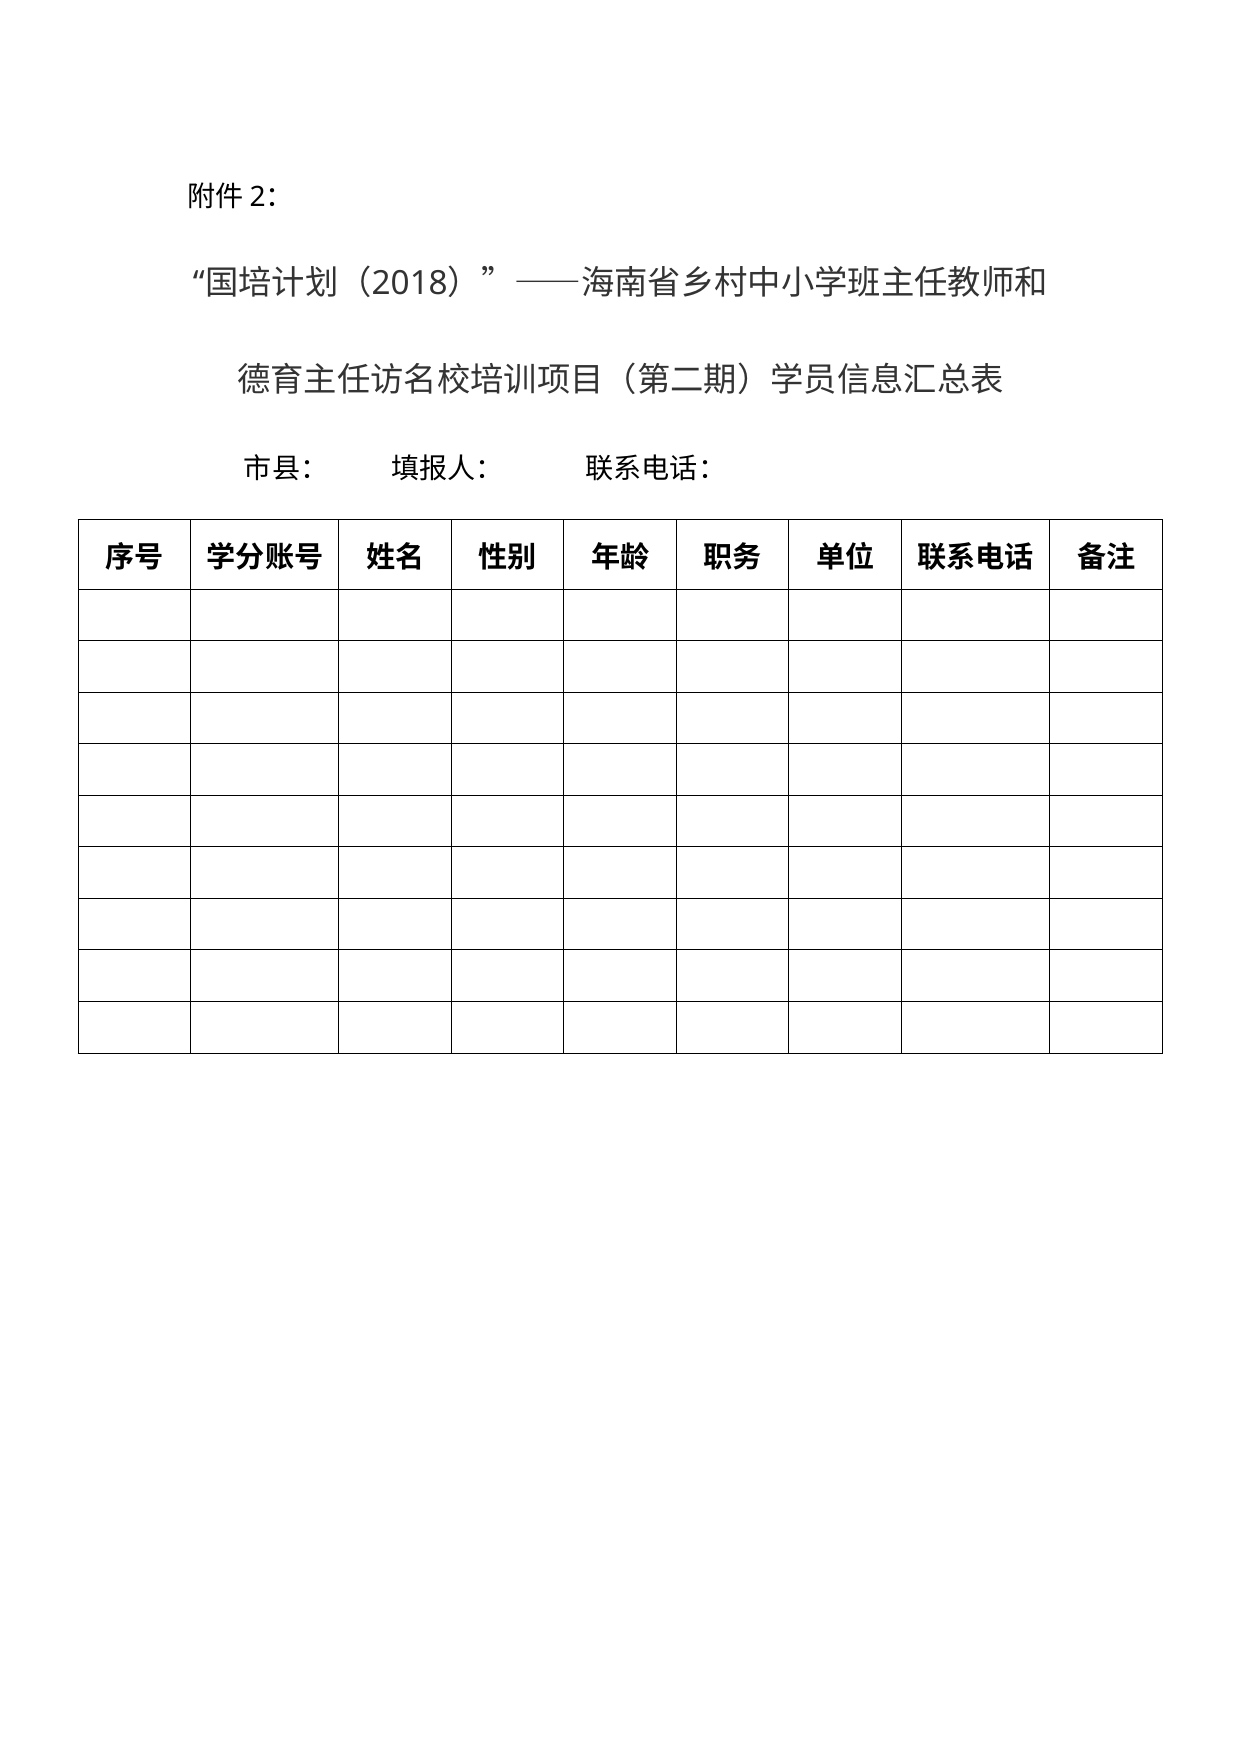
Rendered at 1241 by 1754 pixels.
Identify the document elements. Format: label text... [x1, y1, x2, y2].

table_cell [191, 590, 338, 640]
table_cell [452, 641, 563, 692]
table_cell [677, 744, 788, 795]
table_cell [339, 744, 451, 795]
table_header 单位 [789, 520, 901, 588]
table_cell [564, 590, 676, 640]
table_cell [902, 796, 1049, 846]
table_cell [1050, 641, 1162, 692]
table_cell [79, 796, 190, 846]
table_cell [1050, 899, 1162, 949]
table_cell [902, 847, 1049, 898]
table_cell [191, 796, 338, 846]
table_header 性别 [452, 520, 563, 588]
table_cell [339, 1002, 451, 1052]
table_cell [191, 693, 338, 743]
table_cell [1050, 847, 1162, 898]
table_cell [79, 847, 190, 898]
table_header 姓名 [339, 520, 451, 588]
table_cell [191, 899, 338, 949]
table_cell [1050, 950, 1162, 1001]
table_cell [452, 950, 563, 1001]
table_cell [677, 641, 788, 692]
table_cell [564, 693, 676, 743]
table_cell [677, 899, 788, 949]
table_cell [452, 693, 563, 743]
text “国培计划（2018）”——海南省乡村中小学班主任教师和德育主任访名校培训项目（第二期）学员信息汇总表 [187, 247, 1053, 410]
table_cell [339, 641, 451, 692]
table_cell [564, 1002, 676, 1052]
table_cell [452, 899, 563, 949]
table_cell [902, 693, 1049, 743]
table_cell [677, 847, 788, 898]
table_cell [339, 796, 451, 846]
table_cell [191, 950, 338, 1001]
table_cell [339, 899, 451, 949]
table_header 职务 [677, 520, 788, 588]
table_cell [339, 693, 451, 743]
table_cell [677, 796, 788, 846]
table_cell [902, 1002, 1049, 1052]
table_cell [564, 796, 676, 846]
table_cell [452, 1002, 563, 1052]
table_cell [79, 744, 190, 795]
table_cell [789, 847, 901, 898]
table_cell [902, 590, 1049, 640]
table_cell [677, 590, 788, 640]
table_cell [79, 950, 190, 1001]
table_header 联系电话 [902, 520, 1049, 588]
table_cell [191, 641, 338, 692]
table_cell [1050, 693, 1162, 743]
table_cell [191, 847, 338, 898]
table_cell [79, 641, 190, 692]
table_cell [902, 950, 1049, 1001]
table_cell [79, 693, 190, 743]
table_header 学分账号 [191, 520, 338, 588]
table_cell [564, 950, 676, 1001]
table_cell [789, 744, 901, 795]
table_cell [79, 1002, 190, 1052]
table_cell [191, 1002, 338, 1052]
table_cell [789, 641, 901, 692]
table_cell [789, 590, 901, 640]
table_cell [1050, 1002, 1162, 1052]
table_cell [452, 847, 563, 898]
table_cell [79, 899, 190, 949]
table_cell [677, 1002, 788, 1052]
table_cell [677, 693, 788, 743]
text 市县： 填报人： 联系电话： [187, 434, 1053, 499]
table_cell [902, 744, 1049, 795]
table_header 备注 [1050, 520, 1162, 588]
table_cell [79, 590, 190, 640]
table_cell [191, 744, 338, 795]
table_cell [677, 950, 788, 1001]
table_cell [564, 744, 676, 795]
table_cell [1050, 590, 1162, 640]
table_cell [339, 950, 451, 1001]
table_cell [452, 744, 563, 795]
table_cell [1050, 796, 1162, 846]
table_cell [789, 693, 901, 743]
table_cell [789, 796, 901, 846]
table_cell [789, 899, 901, 949]
table_cell [789, 950, 901, 1001]
table_cell [1050, 744, 1162, 795]
table_cell [452, 590, 563, 640]
table_header 年龄 [564, 520, 676, 588]
table_cell [902, 641, 1049, 692]
table_cell [452, 796, 563, 846]
text 附件2： [187, 162, 1053, 227]
table_cell [339, 590, 451, 640]
table_header 序号 [79, 520, 190, 588]
table_cell [339, 847, 451, 898]
table_cell [902, 899, 1049, 949]
table_cell [564, 641, 676, 692]
table_cell [564, 847, 676, 898]
table_cell [789, 1002, 901, 1052]
table_cell [564, 899, 676, 949]
